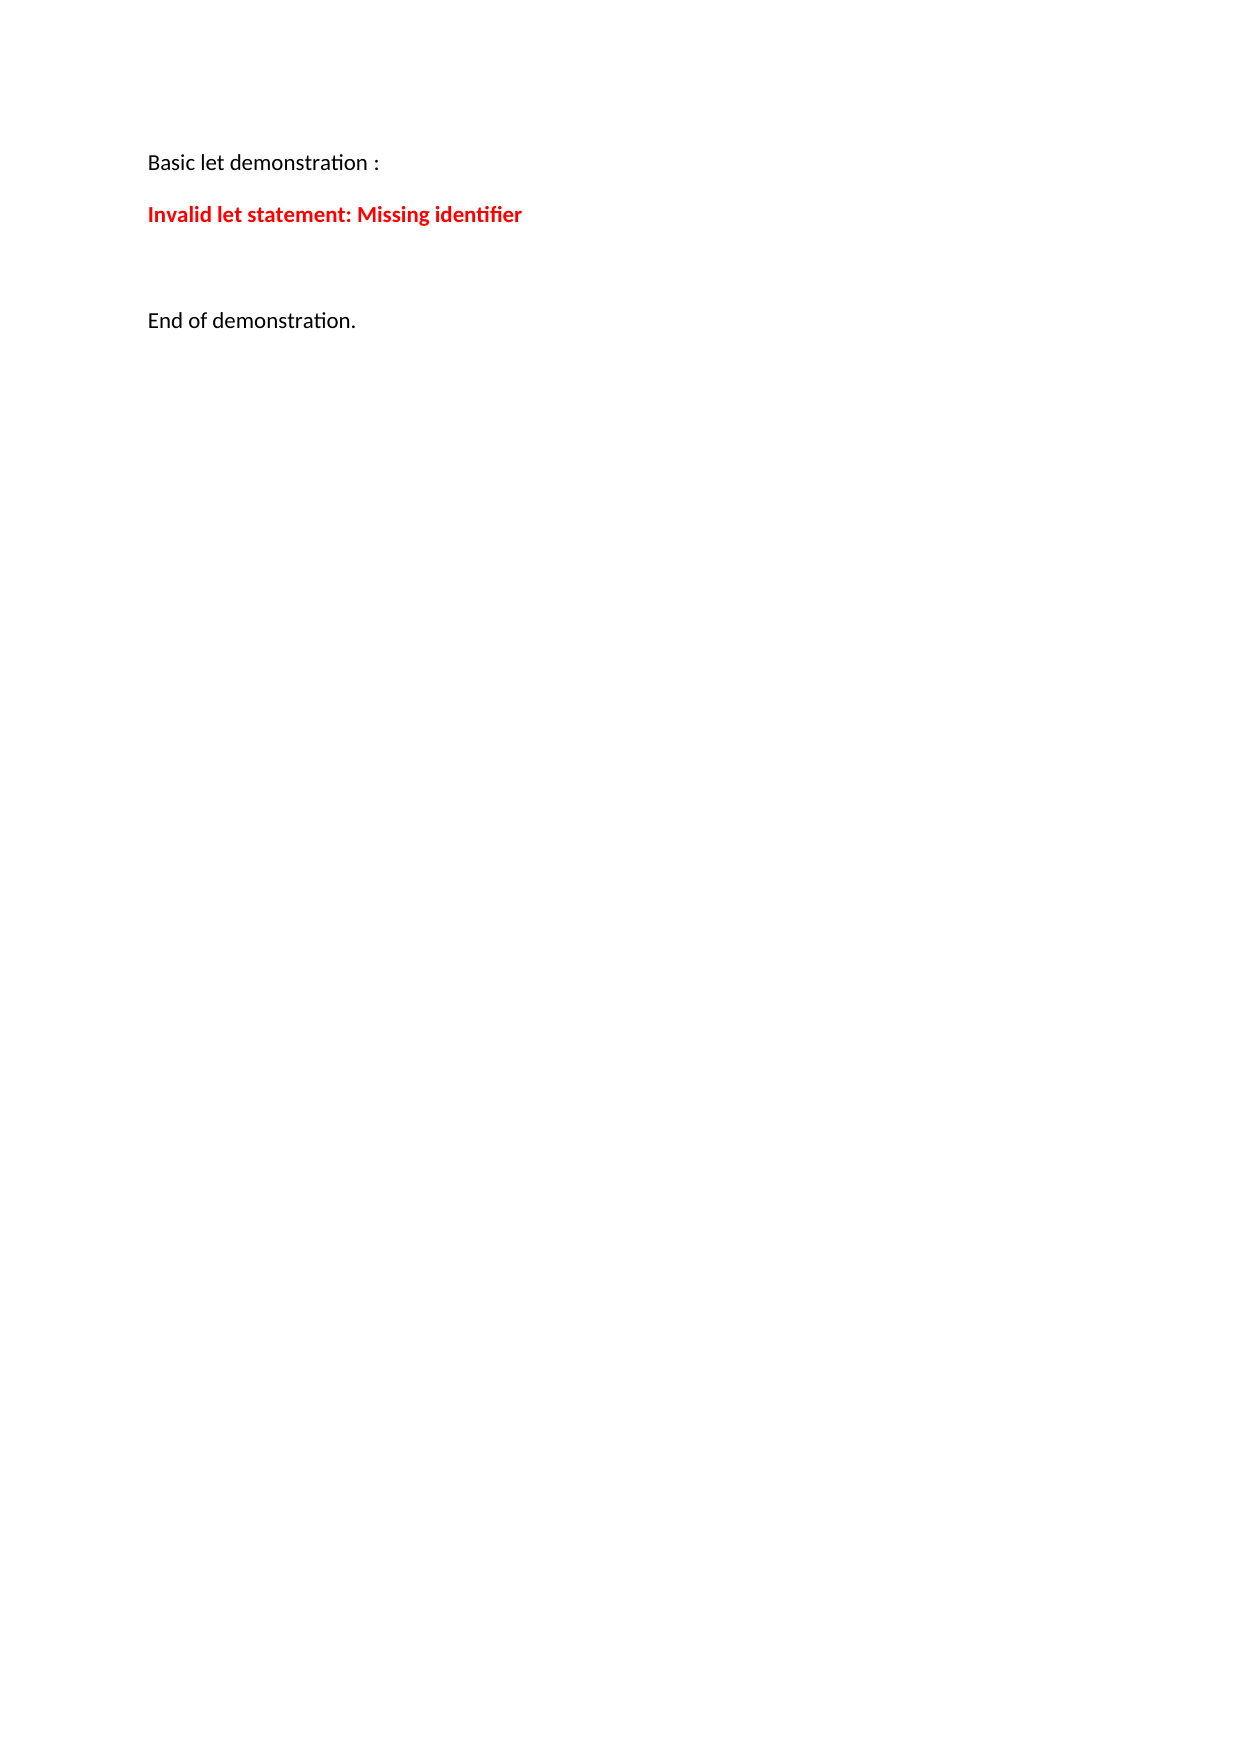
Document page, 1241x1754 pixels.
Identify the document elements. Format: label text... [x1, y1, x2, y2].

text Basic let demonstration : [148, 148, 1093, 176]
text Invalid let statement: Missing identifier [148, 201, 1093, 229]
text End of demonstration. [148, 307, 1093, 335]
